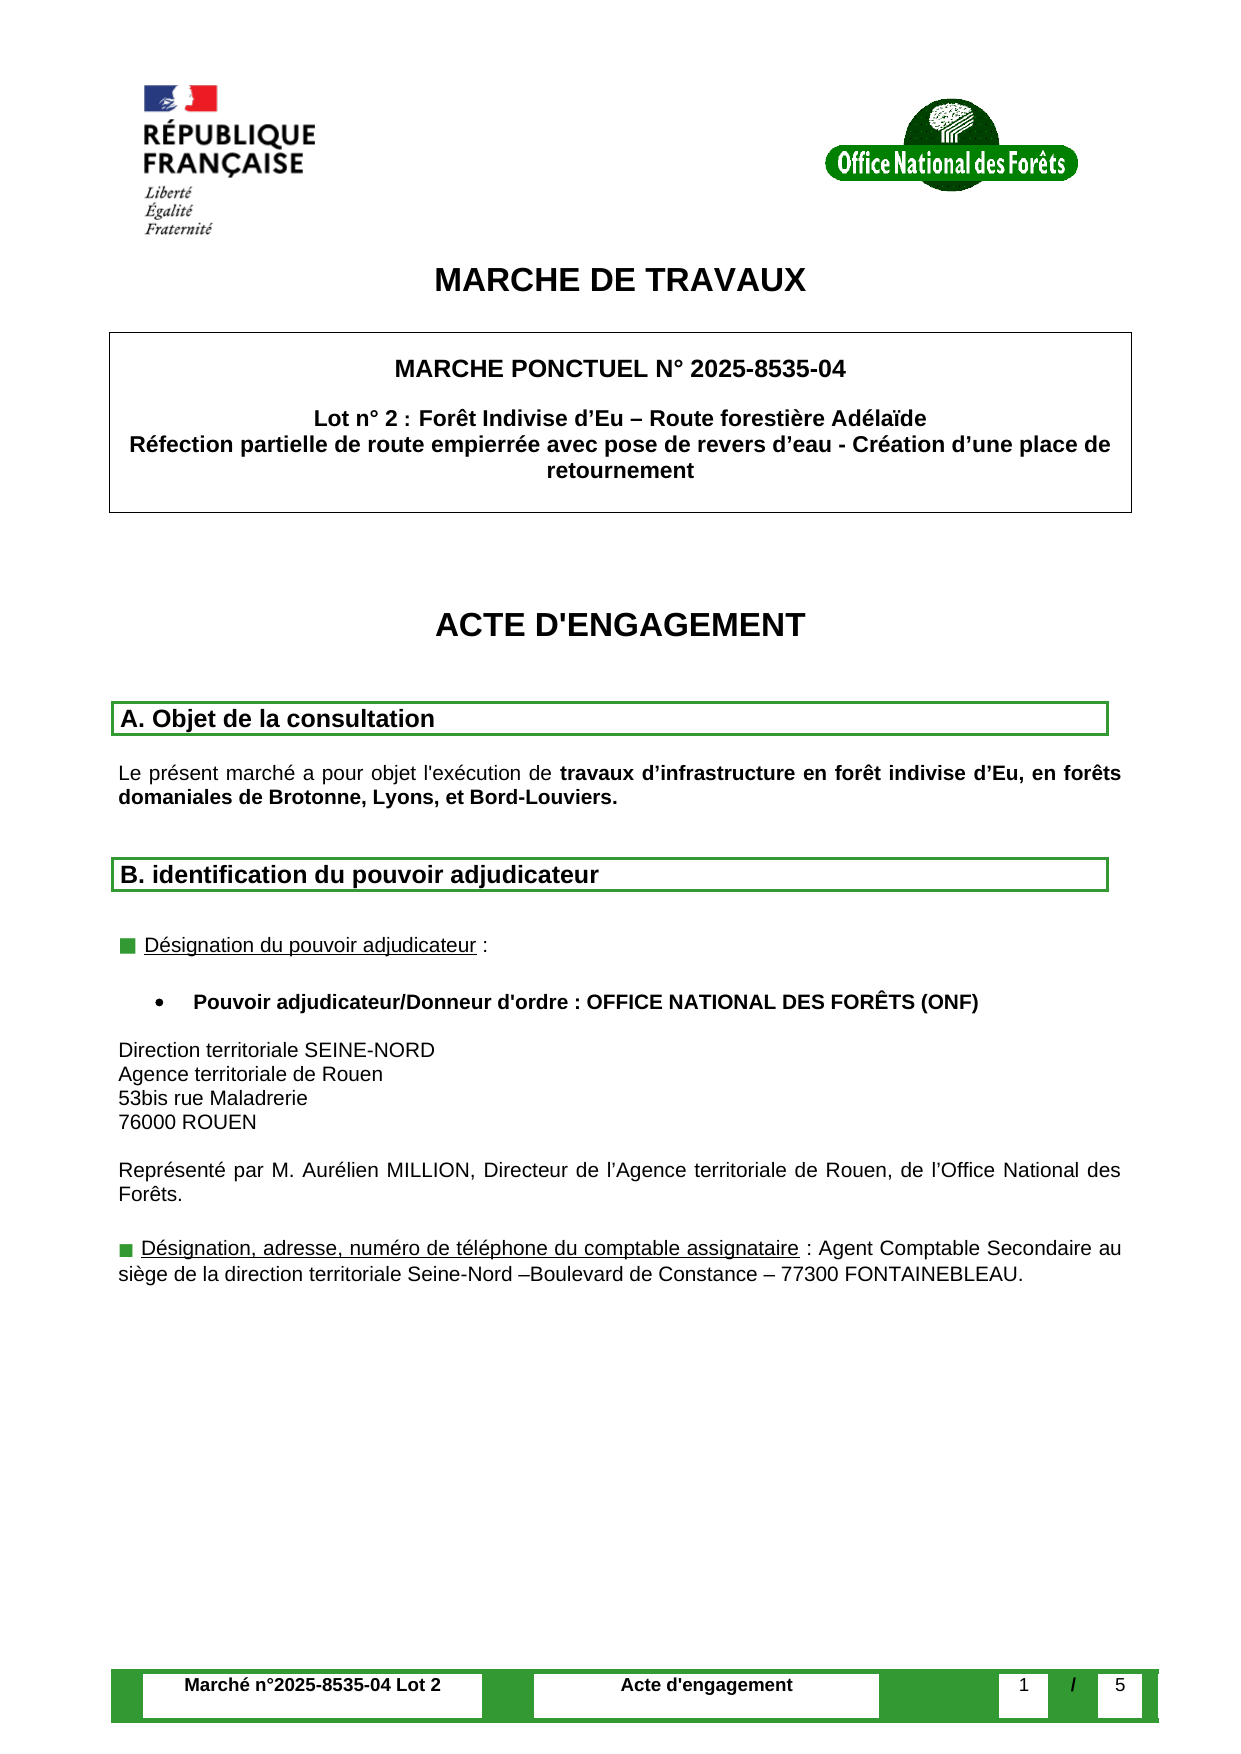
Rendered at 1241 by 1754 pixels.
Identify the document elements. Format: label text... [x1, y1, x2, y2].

text Le présent marché a pour objet l'exécution de travaux d’infrastructure en forêt indivise d’Eu, en forêts domaniales de Brotonne, Lyons, et Bord-Louviers. [118, 761, 1122, 809]
picture [118, 59, 342, 261]
text MARCHE PONCTUEL N° 2025-8535-04 [118, 354, 1122, 383]
text ACTE D'ENGAGEMENT [118, 552, 1122, 643]
text 76000 ROUEN [118, 1110, 1122, 1134]
text Désignation, adresse, numéro de téléphone du comptable assignataire : Agent Comptable Secondaire au siège de la direction territoriale Seine-Nord –Boulevard de Constance – 77300 FONTAINEBLEAU. [118, 1236, 1122, 1286]
picture [823, 97, 1079, 193]
text Direction territoriale SEINE-NORD [118, 1038, 1122, 1062]
text Réfection partielle de route empierrée avec pose de revers d’eau - Création d’une place de retournement [118, 431, 1122, 484]
table_header B. identification du pouvoir adjudicateur [114, 860, 1106, 888]
text Agence territoriale de Rouen [118, 1062, 1122, 1086]
text Représenté par M. Aurélien MILLION, Directeur de l’Agence territoriale de Rouen, de l’Office National des Forêts. [118, 1158, 1122, 1206]
text Désignation du pouvoir adjudicateur : [118, 933, 1122, 960]
text Lot n° 2 : Forêt Indivise d’Eu – Route forestière Adélaïde [118, 405, 1122, 431]
list Pouvoir adjudicateur/Donneur d'ordre : OFFICE NATIONAL DES FORÊTS (ONF) [156, 990, 1122, 1014]
table_header A. Objet de la consultation [114, 704, 1106, 733]
text 53bis rue Maladrerie [118, 1086, 1122, 1110]
